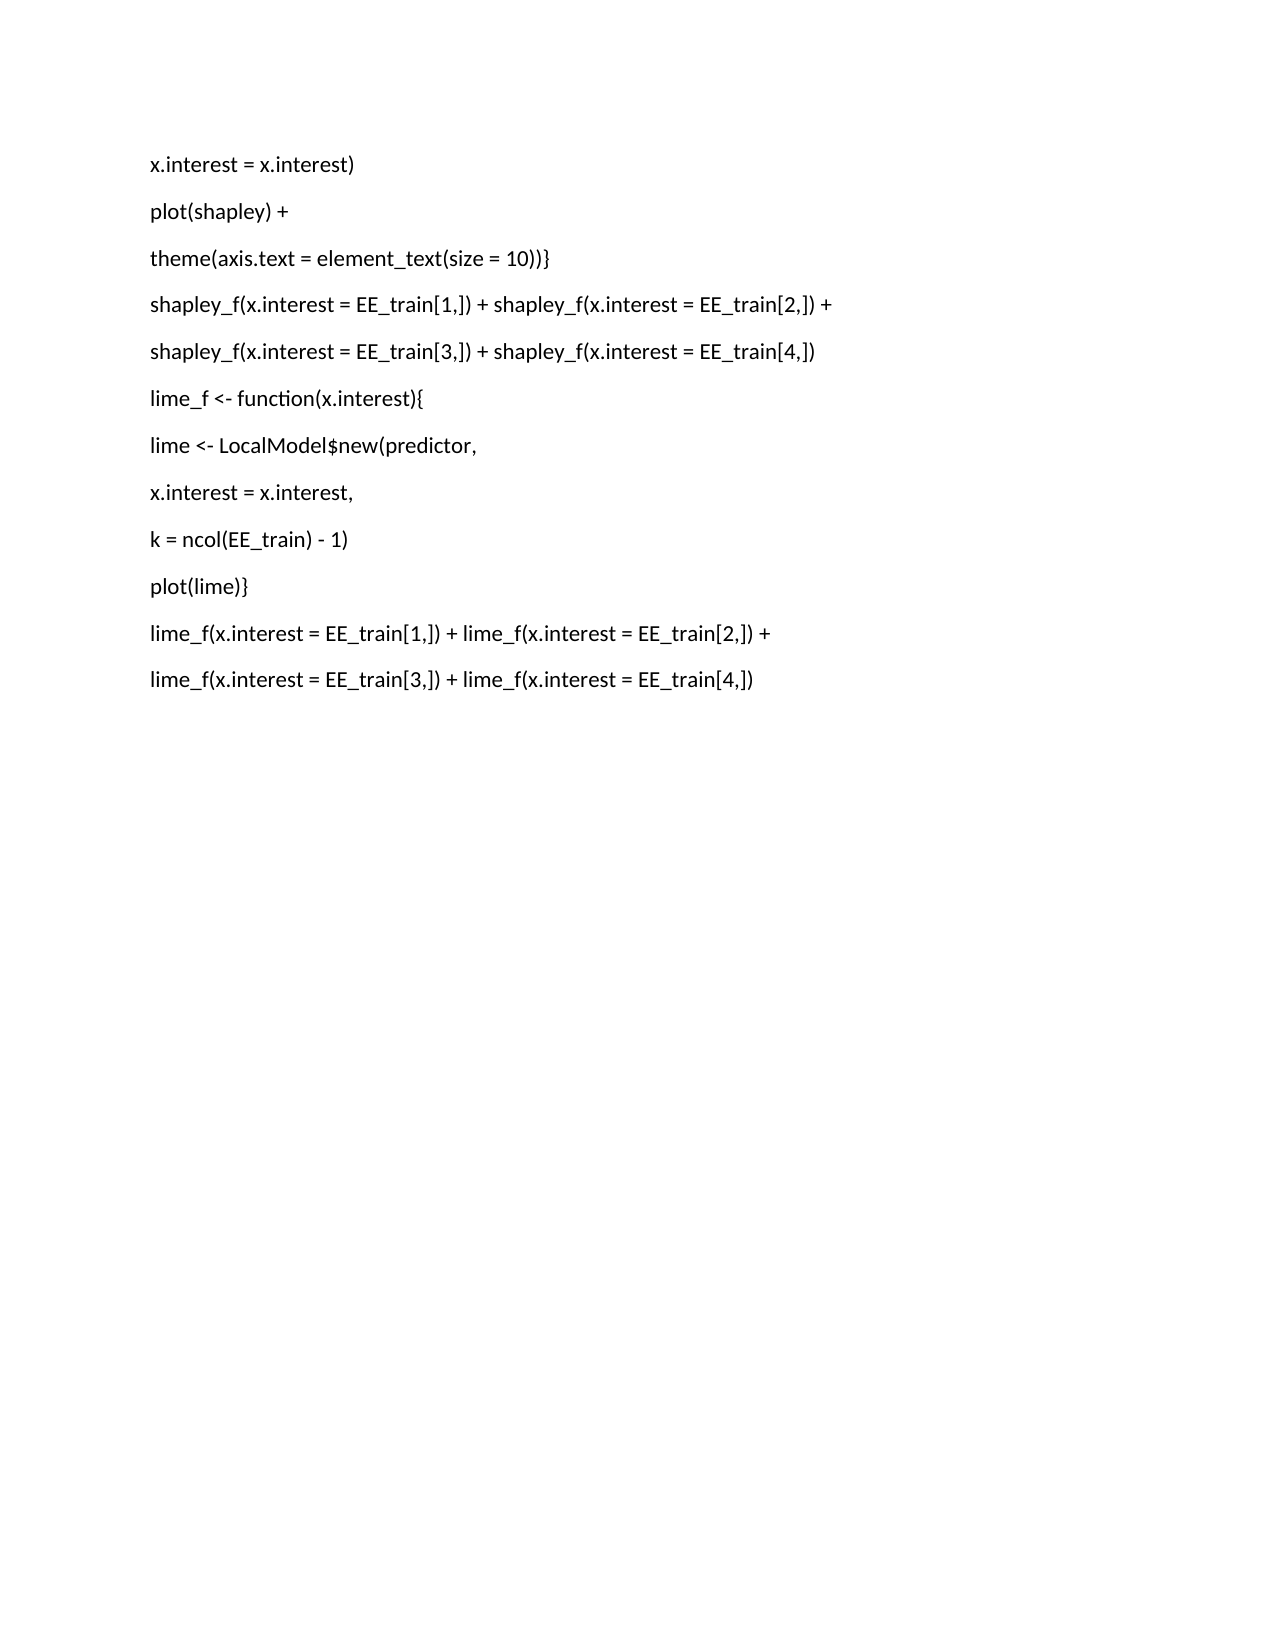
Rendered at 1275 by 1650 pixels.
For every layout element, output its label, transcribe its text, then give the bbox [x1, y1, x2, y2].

text plot(lime)} [150, 572, 1125, 600]
text x.interest = x.interest) [150, 150, 1125, 178]
text lime_f(x.interest = EE_train[1,]) + lime_f(x.interest = EE_train[2,]) + [150, 619, 1125, 647]
text shapley_f(x.interest = EE_train[3,]) + shapley_f(x.interest = EE_train[4,]) [150, 337, 1125, 366]
text lime_f(x.interest = EE_train[3,]) + lime_f(x.interest = EE_train[4,]) [150, 666, 1125, 694]
text x.interest = x.interest, [150, 478, 1125, 506]
text lime_f <- function(x.interest){ [150, 384, 1125, 412]
text lime <- LocalModel$new(predictor, [150, 431, 1125, 459]
text shapley_f(x.interest = EE_train[1,]) + shapley_f(x.interest = EE_train[2,]) + [150, 291, 1125, 319]
text theme(axis.text = element_text(size = 10))} [150, 244, 1125, 272]
text plot(shapley) + [150, 197, 1125, 225]
text k = ncol(EE_train) - 1) [150, 525, 1125, 553]
